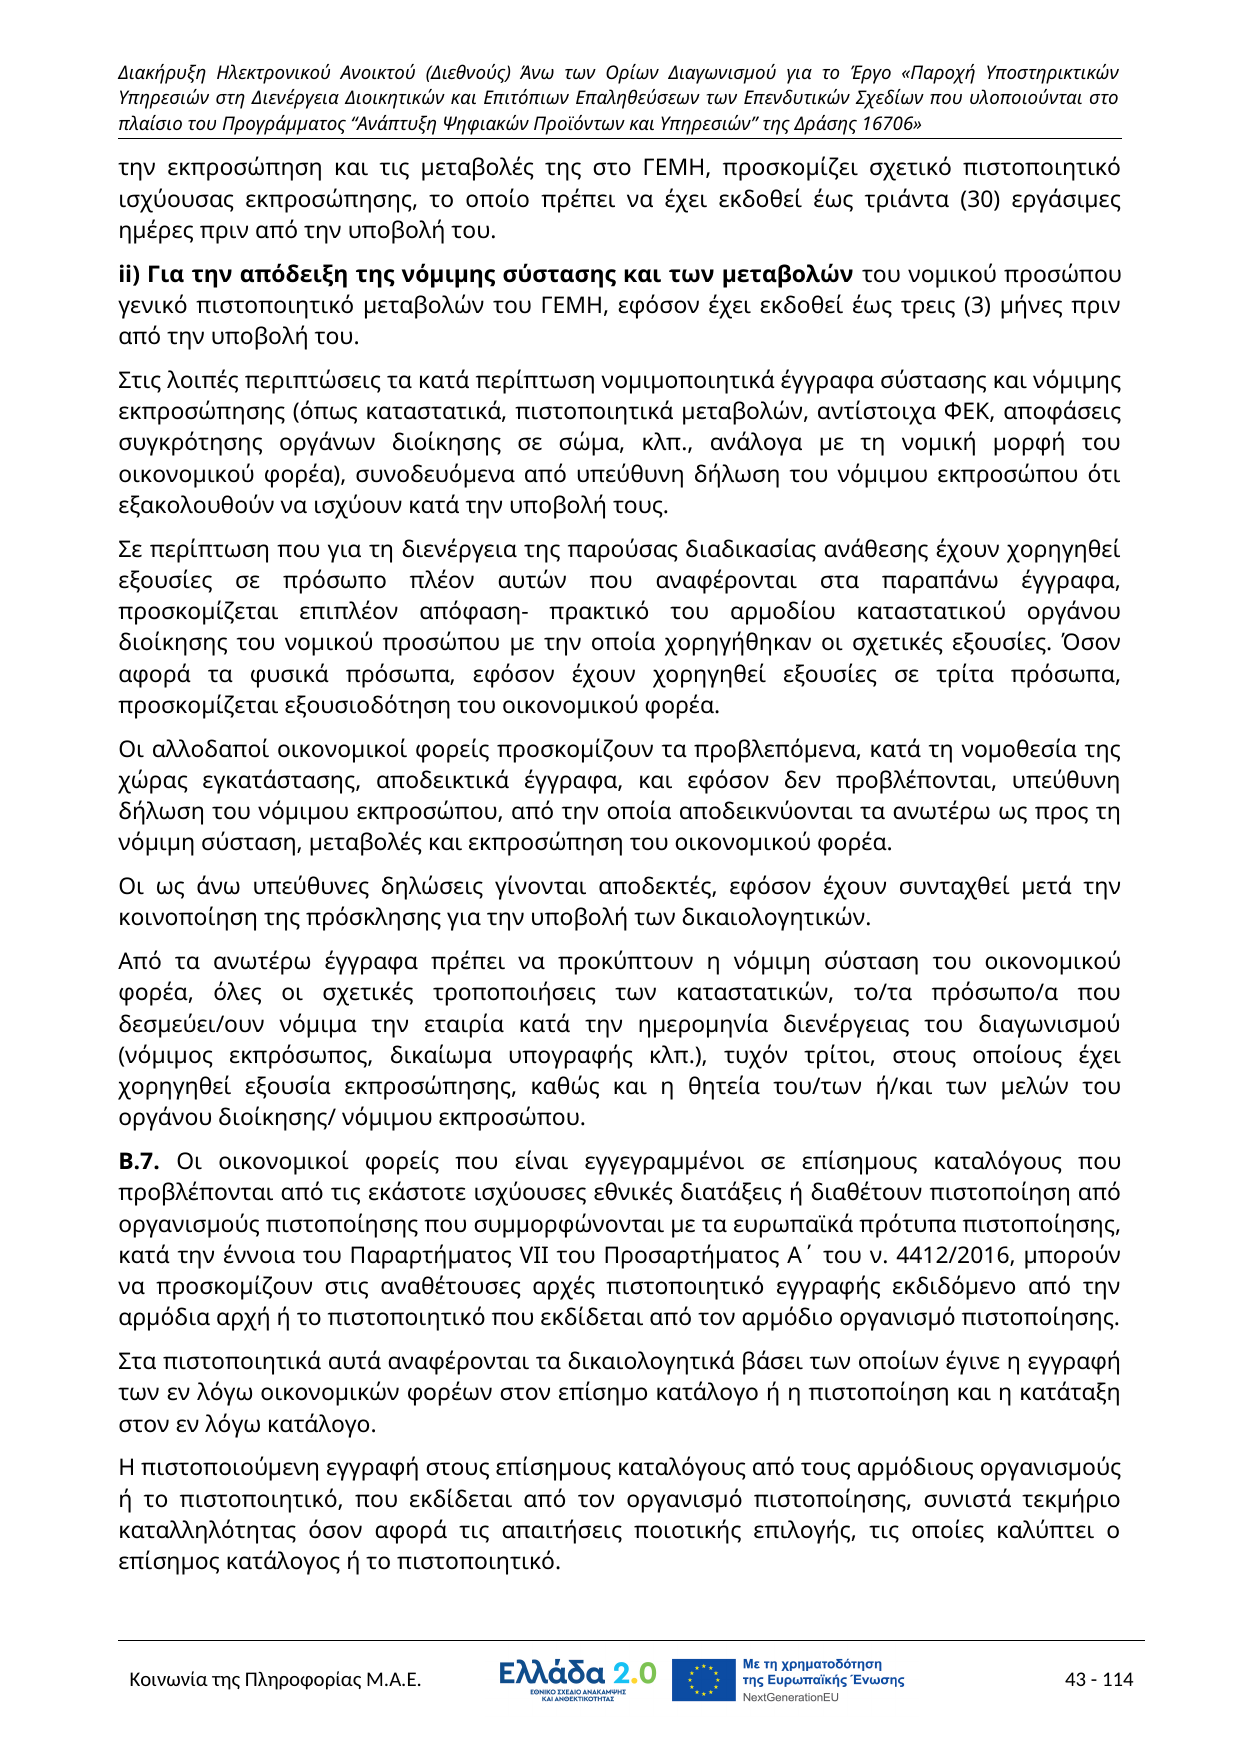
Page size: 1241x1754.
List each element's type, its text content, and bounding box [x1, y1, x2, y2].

text Οι ως άνω υπεύθυνες δηλώσεις γίνονται αποδεκτές, εφόσον έχουν συνταχθεί μετά την κοινοποίηση της πρόσκλησης για την υποβολή των δικαιολογητικών. [118, 870, 1122, 932]
text Β.7. Οι οικονομικοί φορείς που είναι εγγεγραμμένοι σε επίσημους καταλόγους που προβλέπονται από τις εκάστοτε ισχύουσες εθνικές διατάξεις ή διαθέτουν πιστοποίηση από οργανισμούς πιστοποίησης που συμμορφώνονται με τα ευρωπαϊκά πρότυπα πιστοποίησης, κατά την έννοια του Παραρτήματος VII του Προσαρτήματος Α΄ του ν. 4412/2016, μπορούν να προσκομίζουν στις αναθέτουσες αρχές πιστοποιητικό εγγραφής εκδιδόμενο από την αρμόδια αρχή ή το πιστοποιητικό που εκδίδεται από τον αρμόδιο οργανισμό πιστοποίησης. [118, 1145, 1122, 1332]
text Στα πιστοποιητικά αυτά αναφέρονται τα δικαιολογητικά βάσει των οποίων έγινε η εγγραφή των εν λόγω οικονομικών φορέων στον επίσημο κατάλογο ή η πιστοποίηση και η κατάταξη στον εν λόγω κατάλογο. [118, 1345, 1122, 1439]
text Οι αλλοδαποί οικονομικοί φορείς προσκομίζουν τα προβλεπόμενα, κατά τη νομοθεσία της χώρας εγκατάστασης, αποδεικτικά έγγραφα, και εφόσον δεν προβλέπονται, υπεύθυνη δήλωση του νόμιμου εκπροσώπου, από την οποία αποδεικνύονται τα ανωτέρω ως προς τη νόμιμη σύσταση, μεταβολές και εκπροσώπηση του οικονομικού φορέα. [118, 732, 1122, 857]
text Σε περίπτωση που για τη διενέργεια της παρούσας διαδικασίας ανάθεσης έχουν χορηγηθεί εξουσίες σε πρόσωπο πλέον αυτών που αναφέρονται στα παραπάνω έγγραφα, προσκομίζεται επιπλέον απόφαση- πρακτικό του αρμοδίου καταστατικού οργάνου διοίκησης του νομικού προσώπου με την οποία χορηγήθηκαν οι σχετικές εξουσίες. Όσον αφορά τα φυσικά πρόσωπα, εφόσον έχουν χορηγηθεί εξουσίες σε τρίτα πρόσωπα, προσκομίζεται εξουσιοδότηση του οικονομικού φορέα. [118, 532, 1122, 720]
text Στις λοιπές περιπτώσεις τα κατά περίπτωση νομιμοποιητικά έγγραφα σύστασης και νόμιμης εκπροσώπησης (όπως καταστατικά, πιστοποιητικά μεταβολών, αντίστοιχα ΦΕΚ, αποφάσεις συγκρότησης οργάνων διοίκησης σε σώμα, κλπ., ανάλογα με τη νομική μορφή του οικονομικού φορέα), συνοδευόμενα από υπεύθυνη δήλωση του νόμιμου εκπροσώπου ότι εξακολουθούν να ισχύουν κατά την υποβολή τους. [118, 364, 1122, 520]
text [118, 151, 1122, 245]
picture [484, 1643, 919, 1717]
text Η πιστοποιούμενη εγγραφή στους επίσημους καταλόγους από τους αρμόδιους οργανισμούς ή το πιστοποιητικό, που εκδίδεται από τον οργανισμό πιστοποίησης, συνιστά τεκμήριο καταλληλότητας όσον αφορά τις απαιτήσεις ποιοτικής επιλογής, τις οποίες καλύπτει ο επίσημος κατάλογος ή το πιστοποιητικό. [118, 1451, 1122, 1576]
text ii) Για την απόδειξη της νόμιμης σύστασης και των μεταβολών του νομικού προσώπου γενικό πιστοποιητικό μεταβολών του ΓΕΜΗ, εφόσον έχει εκδοθεί έως τρεις (3) μήνες πριν από την υποβολή του. [118, 257, 1122, 351]
text Από τα ανωτέρω έγγραφα πρέπει να προκύπτουν η νόμιμη σύσταση του οικονομικού φορέα, όλες οι σχετικές τροποποιήσεις των καταστατικών, το/τα πρόσωπο/α που δεσμεύει/ουν νόμιμα την εταιρία κατά την ημερομηνία διενέργειας του διαγωνισμού (νόμιμος εκπρόσωπος, δικαίωμα υπογραφής κλπ.), τυχόν τρίτοι, στους οποίους έχει χορηγηθεί εξουσία εκπροσώπησης, καθώς και η θητεία του/των ή/και των μελών του οργάνου διοίκησης/ νόμιμου εκπροσώπου. [118, 945, 1122, 1132]
